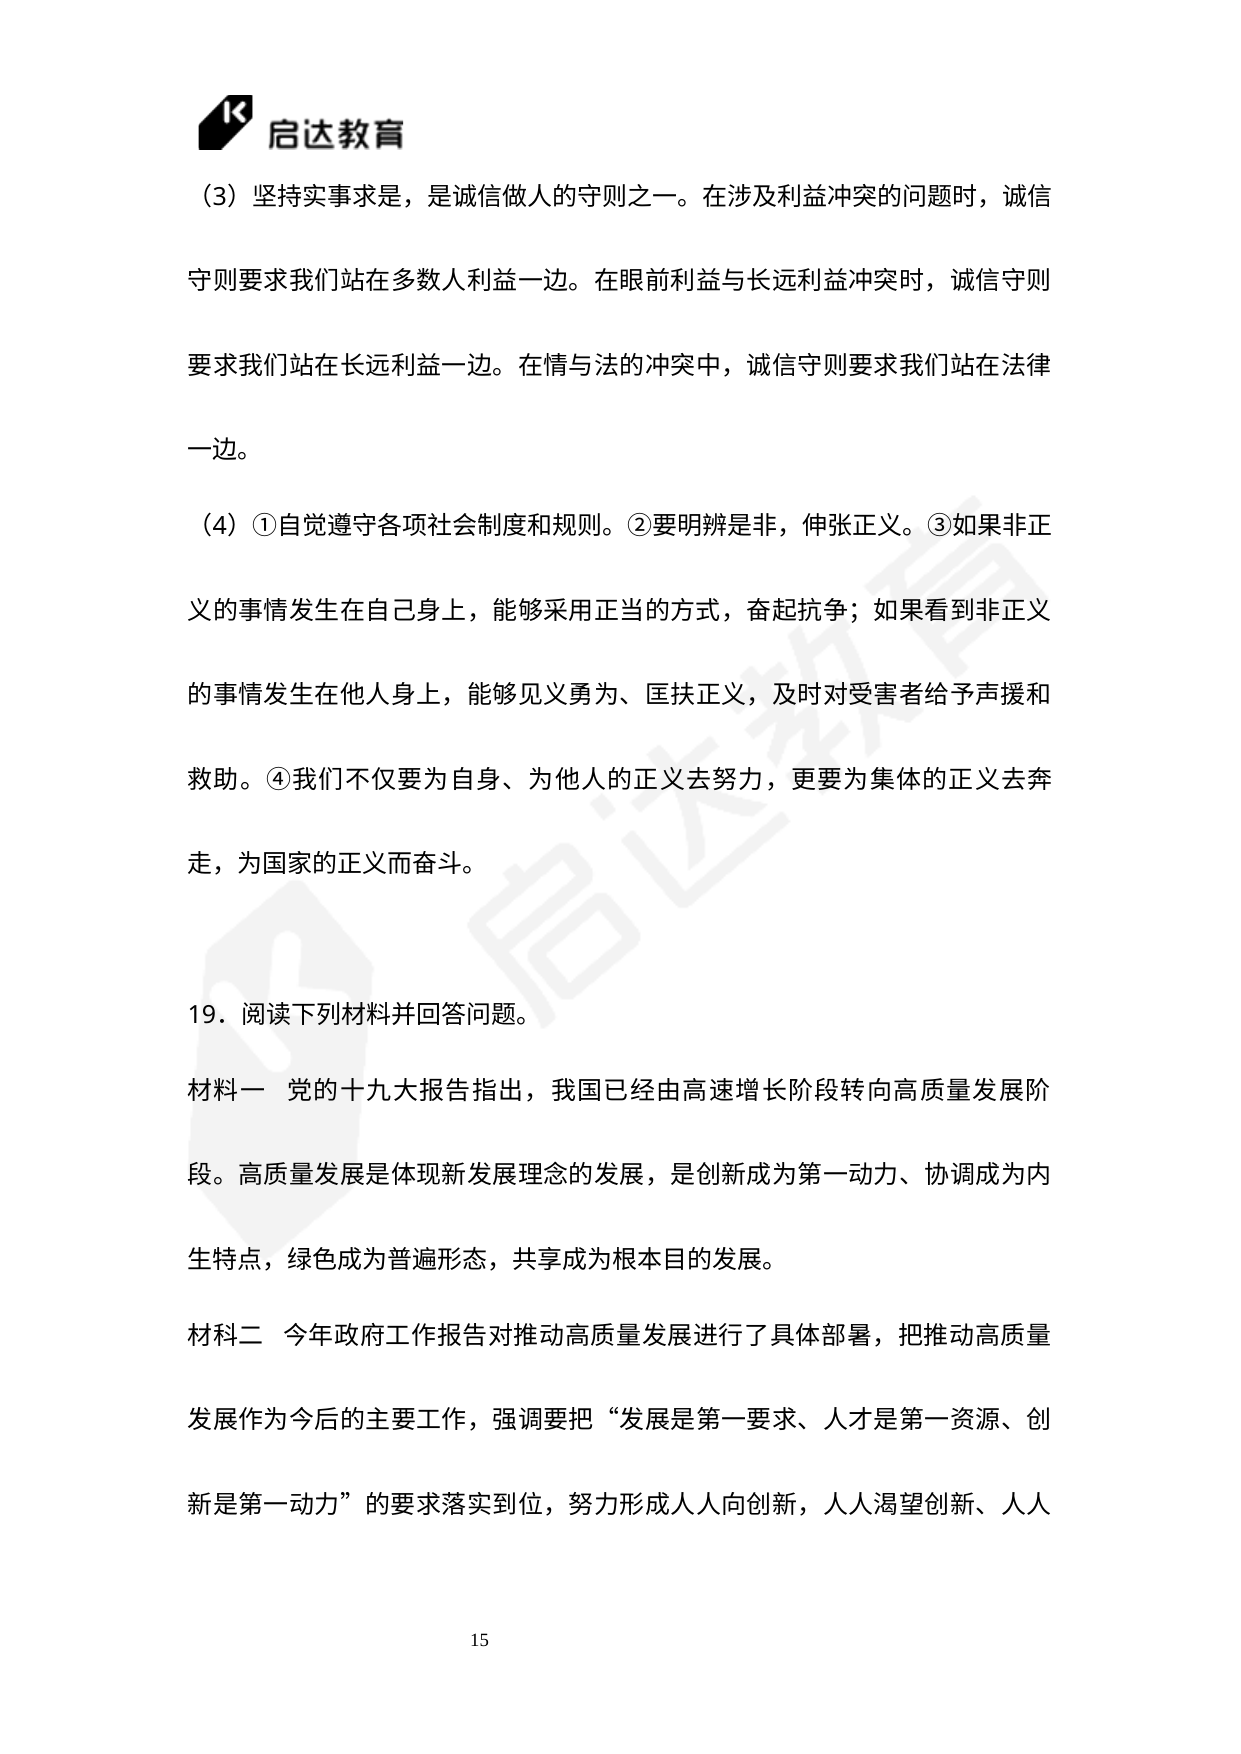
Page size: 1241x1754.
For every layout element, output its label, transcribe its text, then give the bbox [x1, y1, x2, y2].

text 19．阅读下列材料并回答问题。 [187, 980, 1053, 1045]
text 材科二 今年政府工作报告对推动高质量发展进行了具体部暑，把推动高质量发展作为今后的主要工作，强调要把“发展是第一要求、人才是第一资源、创新是第一动力”的要求落实到位，努力形成人人向创新，人人渴望创新、人人皆可创新的良好环境。 [187, 1301, 1053, 1535]
text （4）①自觉遵守各项社会制度和规则。②要明辨是非，伸张正义。③如果非正义的事情发生在自己身上，能够采用正当的方式，奋起抗争；如果看到非正义的事情发生在他人身上，能够见义勇为、匡扶正义，及时对受害者给予声援和救助。④我们不仅要为自身、为他人的正义去努力，更要为集体的正义去奔走，为国家的正义而奋斗。 [187, 491, 1053, 894]
text 材料一 党的十九大报告指出，我国已经由高速增长阶段转向高质量发展阶段。高质量发展是体现新发展理念的发展，是创新成为第一动力、协调成为内生特点，绿色成为普遍形态，共享成为根本目的发展。 [187, 1056, 1053, 1290]
text （3）坚持实事求是，是诚信做人的守则之一。在涉及利益冲突的问题时，诚信守则要求我们站在多数人利益一边。在眼前利益与长远利益冲突时，诚信守则要求我们站在长远利益一边。在情与法的冲突中，诚信守则要求我们站在法律一边。 [187, 162, 1053, 480]
picture [198, 95, 404, 150]
